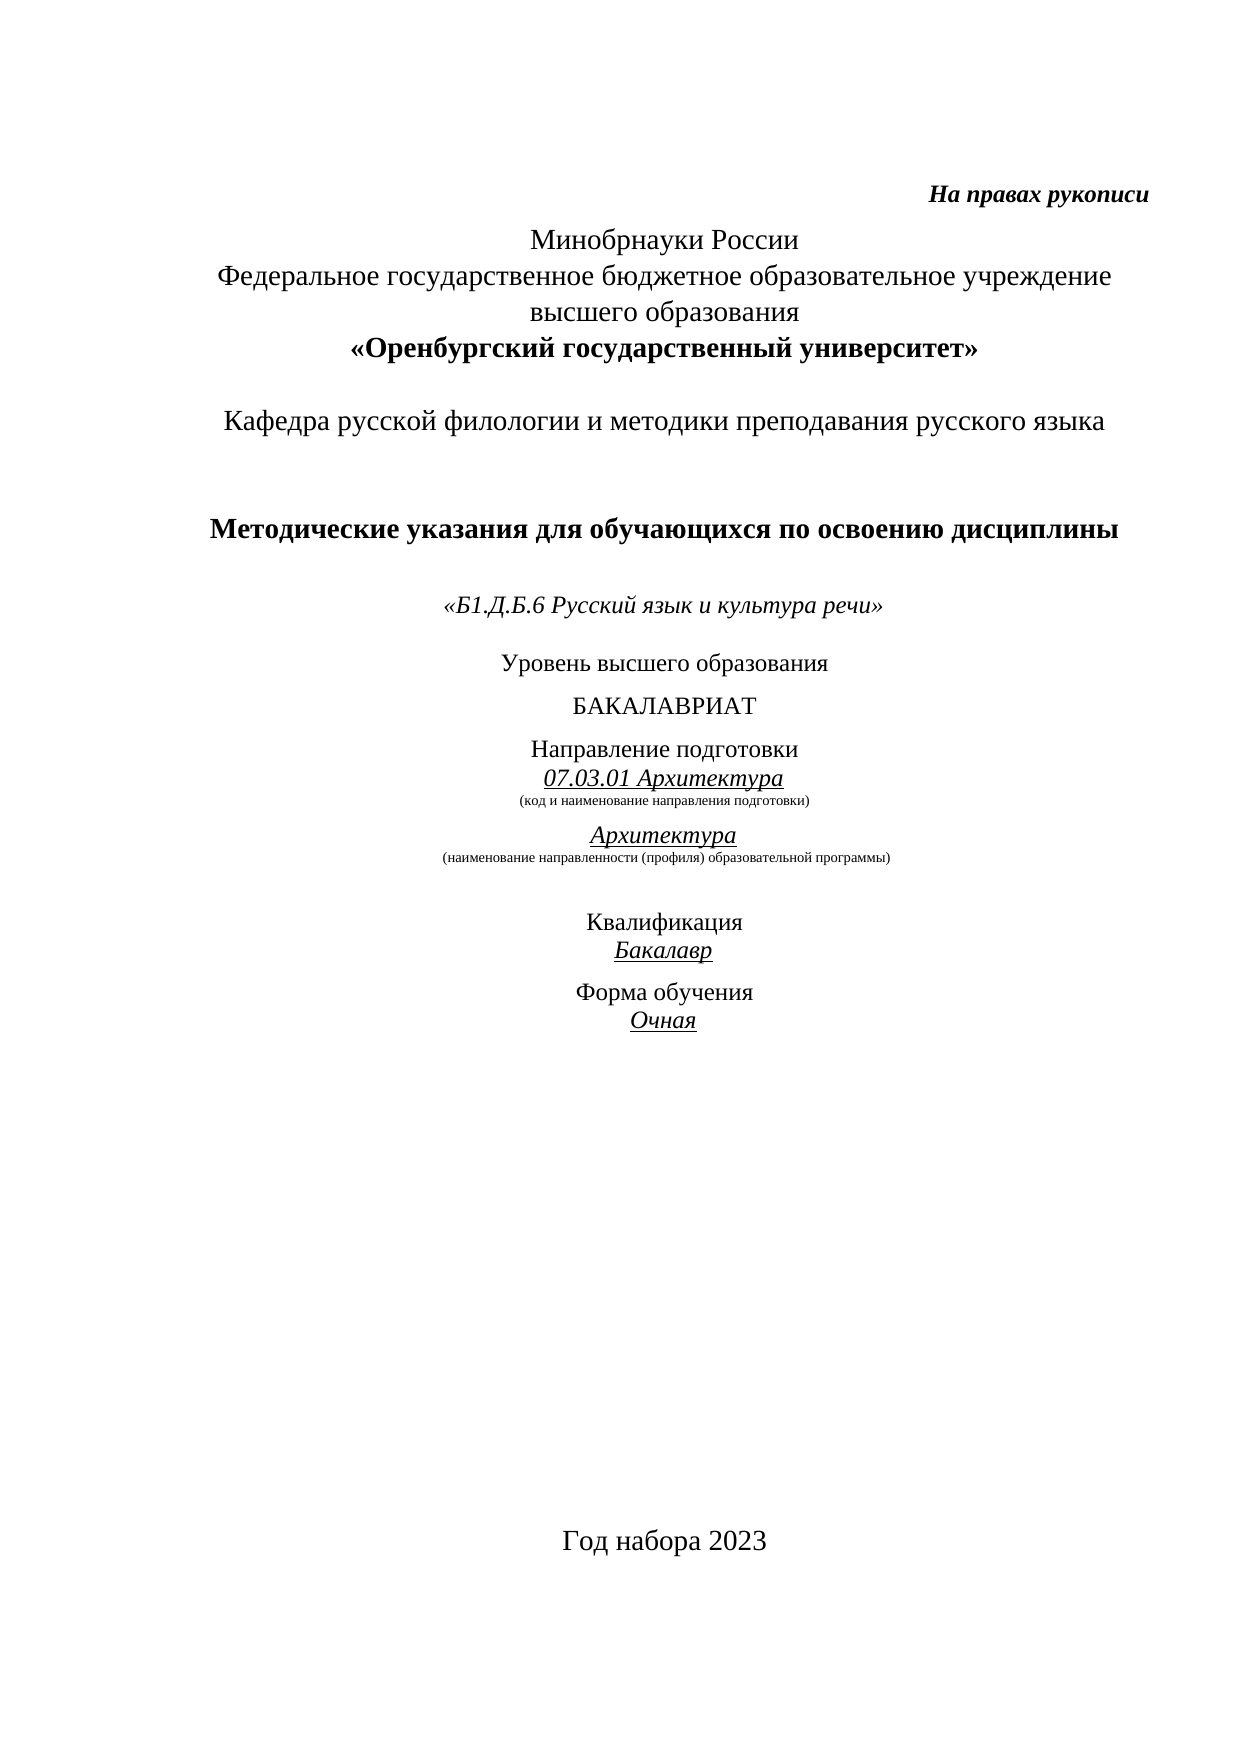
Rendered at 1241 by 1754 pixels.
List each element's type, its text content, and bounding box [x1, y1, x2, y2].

text высшего образования [177, 294, 1152, 328]
text Направление подготовки [177, 734, 1152, 763]
text 07.03.01 Архитектура [177, 763, 1152, 792]
text Минобрнауки России [177, 222, 1152, 255]
text Уровень высшего образования [177, 648, 1152, 677]
text Форма обучения [177, 977, 1152, 1006]
text Бакалавр [177, 936, 1152, 964]
text Методические указания для обучающихся по освоению дисциплины [177, 511, 1152, 544]
text «Б1.Д.Б.6 Русский язык и культура речи» [177, 591, 1152, 619]
text Кафедра русской филологии и методики преподавания русского языка [177, 403, 1152, 436]
text На правах рукописи [177, 179, 1152, 207]
text Очная [177, 1006, 1152, 1034]
text «Оренбургский государственный университет» [177, 330, 1152, 364]
text Федеральное государственное бюджетное образовательное учреждение [177, 258, 1152, 292]
text Квалификация [177, 907, 1152, 936]
text Год набора 2023 [177, 1523, 1152, 1557]
text Архитектура [177, 821, 1152, 849]
text (код и наименование направления подготовки) [177, 792, 1152, 821]
text БАКАЛАВРИАТ [177, 691, 1152, 720]
text (наименование направленности (профиля) образовательной программы) [177, 849, 1152, 878]
